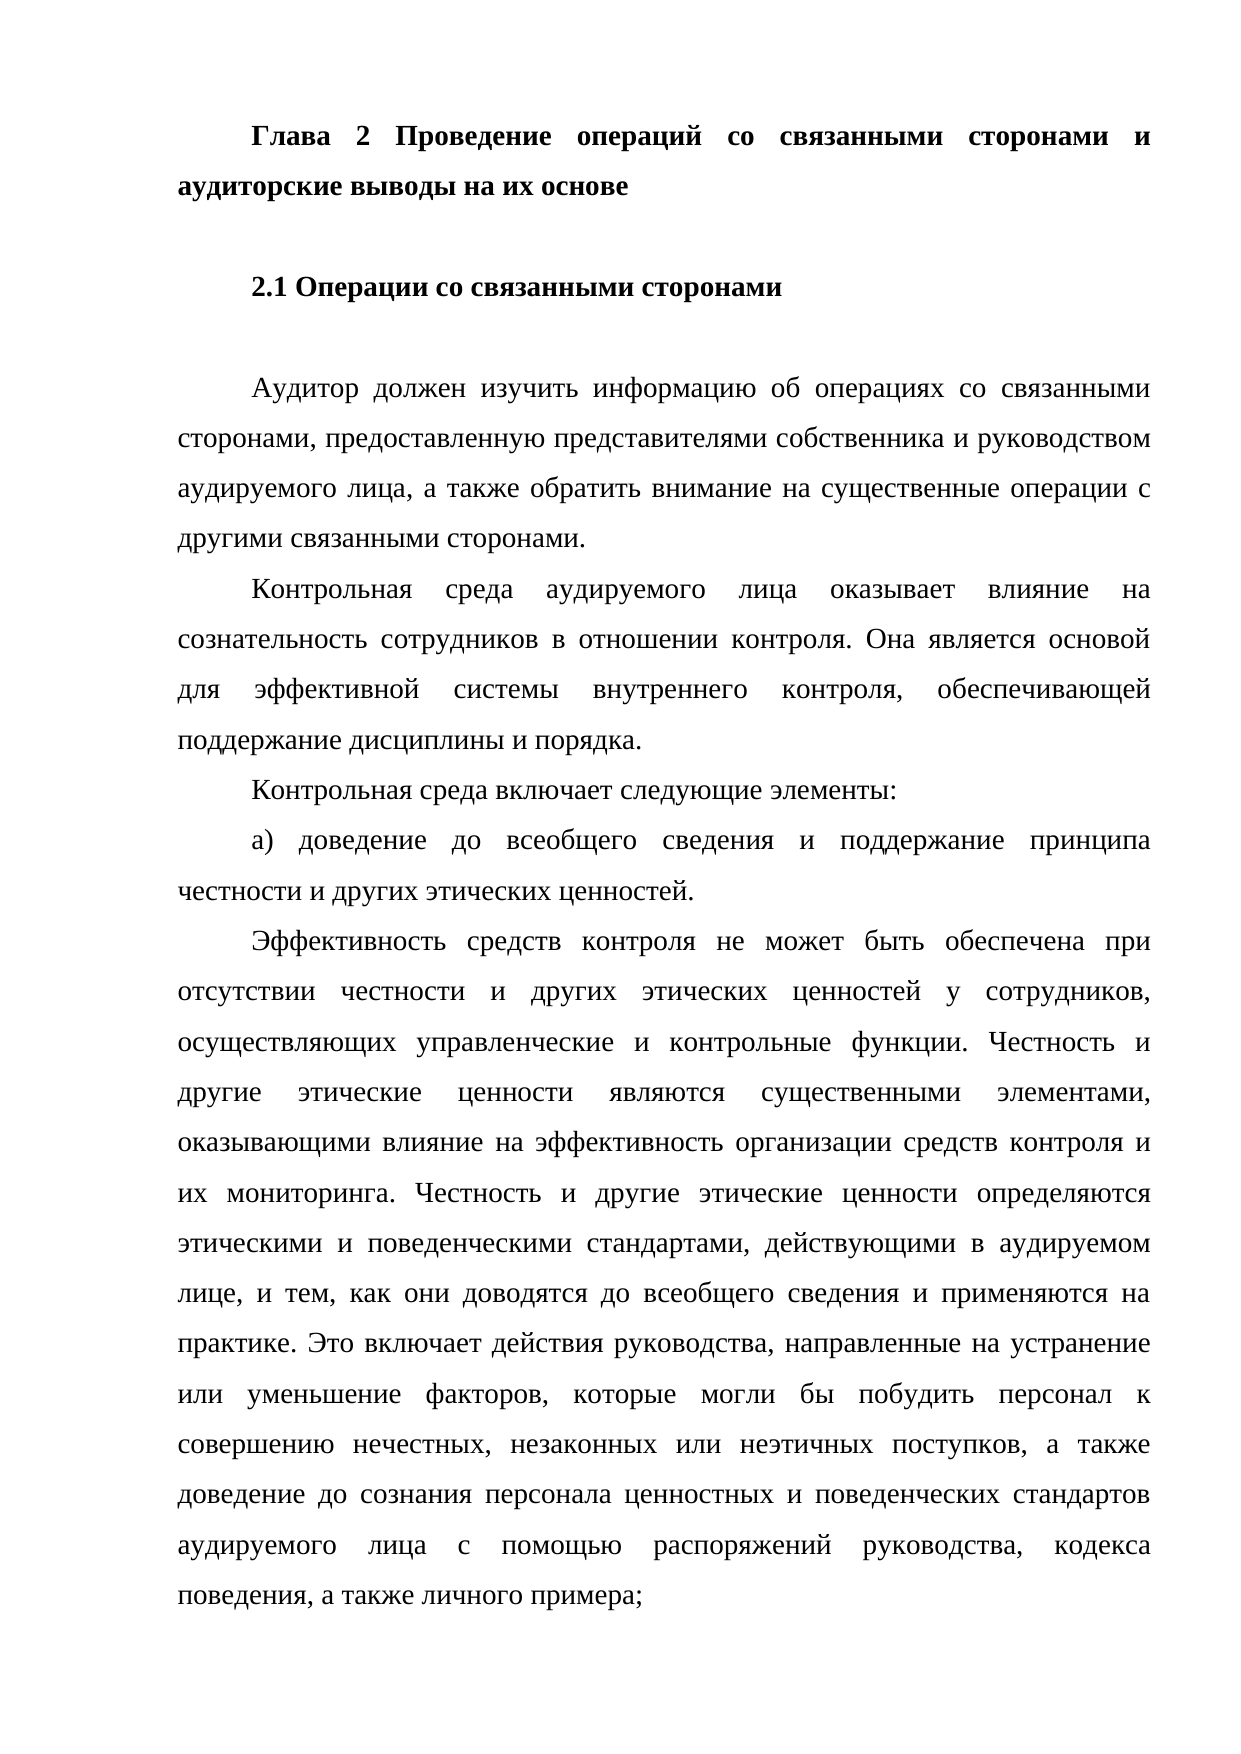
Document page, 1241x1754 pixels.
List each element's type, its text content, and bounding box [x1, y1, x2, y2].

text Эффективность средств контроля не может быть обеспечена при отсутствии честности и других этических ценностей у сотрудников, осуществляющих управленческие и контрольные функции. Честность и другие этические ценности являются существенными элементами, оказывающими влияние на эффективность организации средств контроля и их мониторинга. Честность и другие этические ценности определяются этическими и поведенческими стандартами, действующими в аудируемом лице, и тем, как они доводятся до всеобщего сведения и применяются на практике. Это включает действия руководства, направленные на устранение или уменьшение факторов, которые могли бы побудить персонал к совершению нечестных, незаконных или неэтичных поступков, а также доведение до сознания персонала ценностных и поведенческих стандартов аудируемого лица с помощью распоряжений руководства, кодекса поведения, а также личного примера; [177, 923, 1152, 1611]
text 2.1 Операции со связанными сторонами [177, 269, 1152, 303]
text Контрольная среда включает следующие элементы: [177, 772, 1152, 806]
text Глава 2 Проведение операций со связанными сторонами и аудиторские выводы на их основе [177, 118, 1152, 202]
text Контрольная среда аудируемого лица оказывает влияние на сознательность сотрудников в отношении контроля. Она является основой для эффективной системы внутреннего контроля, обеспечивающей поддержание дисциплины и порядка. [177, 571, 1152, 755]
text а) доведение до всеобщего сведения и поддержание принципа честности и других этических ценностей. [177, 822, 1152, 906]
text Аудитор должен изучить информацию об операциях со связанными сторонами, предоставленную представителями собственника и руководством аудируемого лица, а также обратить внимание на существенные операции с другими связанными сторонами. [177, 370, 1152, 554]
